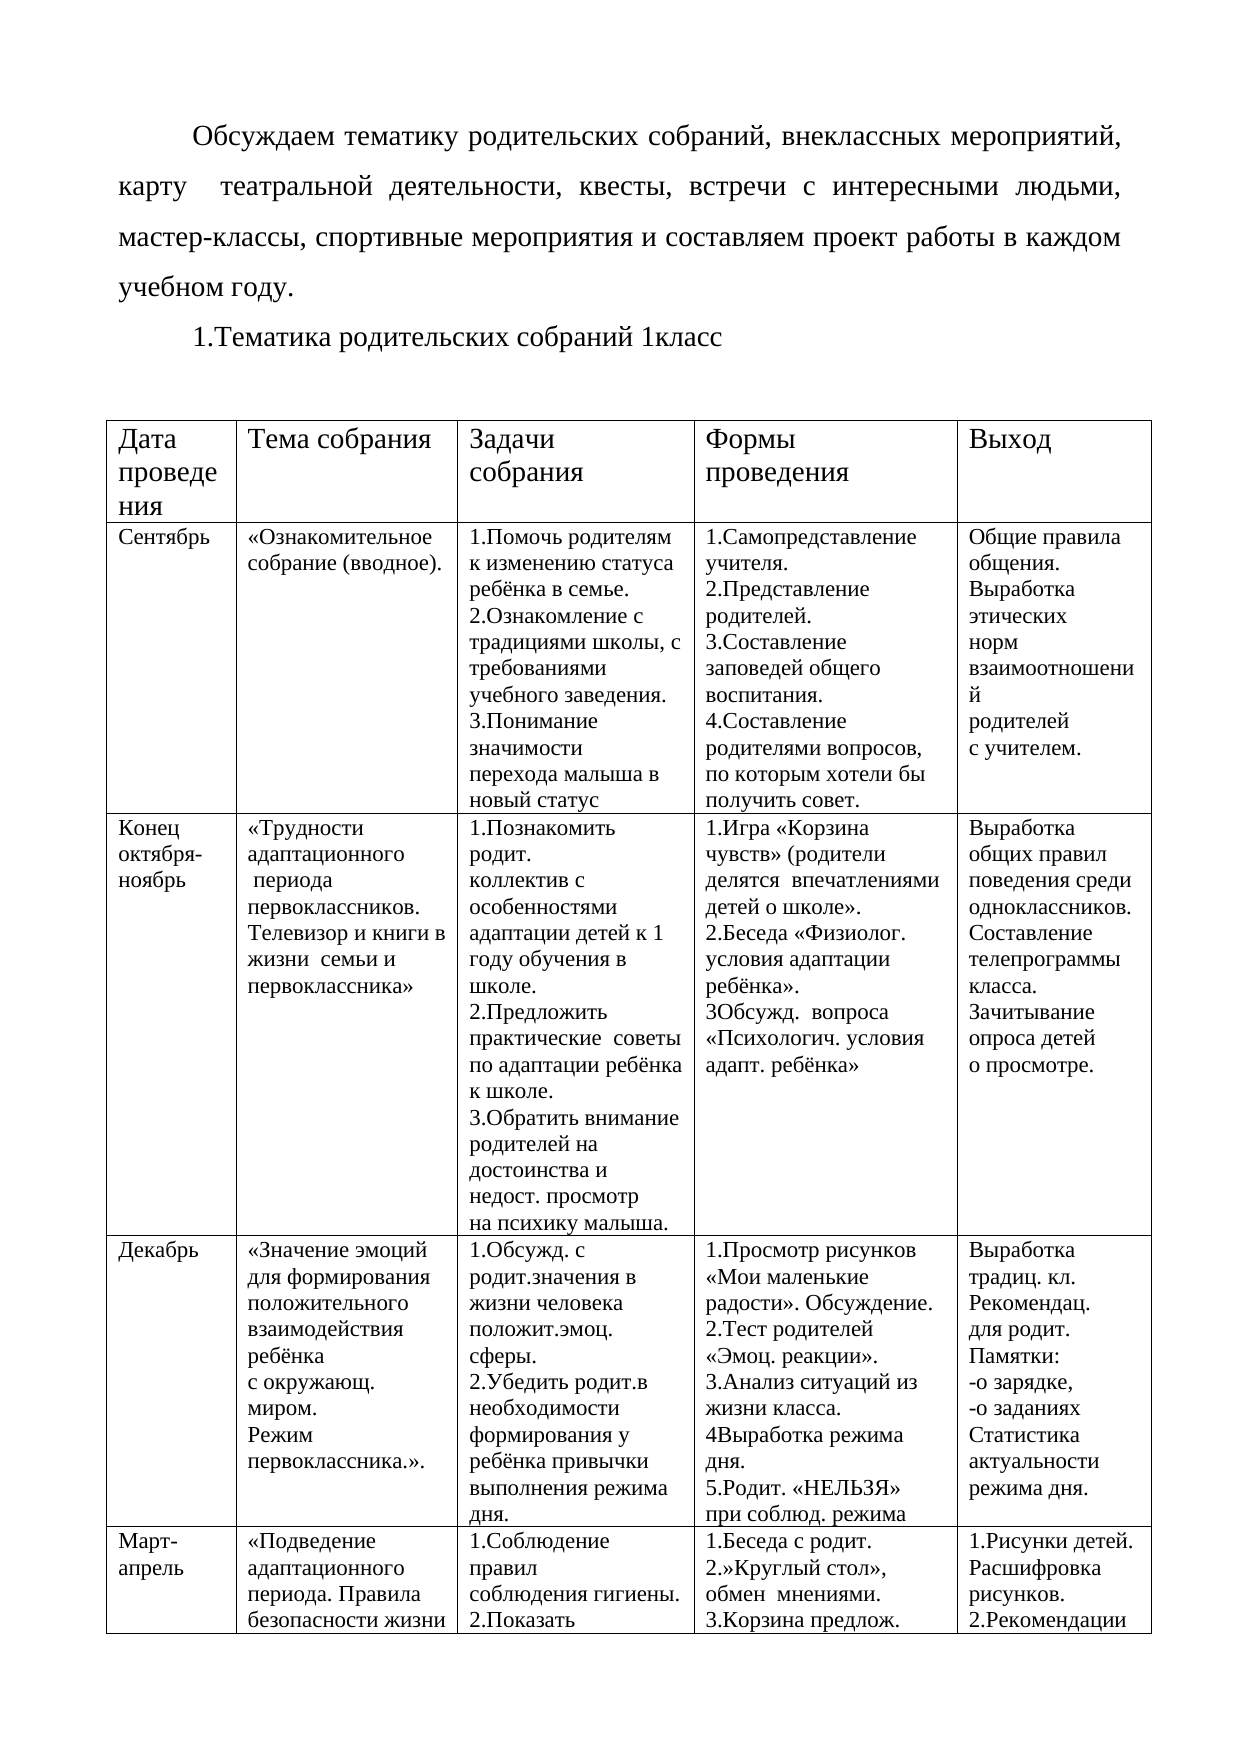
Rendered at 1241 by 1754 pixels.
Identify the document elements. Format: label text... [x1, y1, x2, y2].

table_cell Март-апрель [107, 1527, 236, 1633]
table_cell Сентябрь [107, 523, 236, 813]
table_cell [458, 1527, 694, 1633]
table_cell 1.Просмотр рисунков «Мои маленькие радости». Обсуждение. 2.Тест родителей «Эмоц. реакции». 3.Анализ ситуаций из жизни класса. 4Выработка режима дня. 5.Родит. «НЕЛЬЗЯ» при соблюд. режима [695, 1236, 957, 1526]
table_cell «Трудности адаптационного периода первоклассников. Телевизор и книги в жизни семьи и первоклассника» [237, 814, 457, 1235]
table_cell Общие правила общения. Выработка этических норм взаимоотношений родителей с учителем. [958, 523, 1151, 813]
table_cell 1.Самопредставление учителя. 2.Представление родителей. 3.Составление заповедей общего воспитания. 4.Составление родителями вопросов, по которым хотели бы получить совет. [695, 523, 957, 813]
table_cell Выработка традиц. кл. Рекомендац. для родит. Памятки: -о зарядке, -о заданиях Статистика актуальности режима дня. [958, 1236, 1151, 1526]
table_cell 1.Помочь родителям к изменению статуса ребёнка в семье. 2.Ознакомление с традициями школы, с требованиями учебного заведения. 3.Понимание значимости перехода малыша в новый статус [458, 523, 694, 813]
table_cell Выработка общих правил поведения среди одноклассников. Составление телепрограммы класса. Зачитывание опроса детей о просмотре. [958, 814, 1151, 1235]
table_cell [958, 1527, 1151, 1633]
table_header Дата проведения [107, 421, 236, 522]
table_header Выход [958, 421, 1151, 522]
table_cell 1.Познакомить родит. коллектив с особенностями адаптации детей к 1 году обучения в школе. 2.Предложить практические советы по адаптации ребёнка к школе. 3.Обратить внимание родителей на достоинства и недост. просмотр на психику малыша. [458, 814, 694, 1235]
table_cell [695, 1527, 957, 1633]
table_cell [237, 1527, 457, 1633]
table_cell 1.Обсужд. с родит.значения в жизни человека положит.эмоц. сферы. 2.Убедить родит.в необходимости формирования у ребёнка привычки выполнения режима дня. [458, 1236, 694, 1526]
table_cell «Ознакомительное собрание (вводное). [237, 523, 457, 813]
text Обсуждаем тематику родительских собраний, внеклассных мероприятий, карту театральной деятельности, квесты, встречи с интересными людьми, мастер-классы, спортивные мероприятия и составляем проект работы в каждом учебном году. [118, 118, 1122, 303]
table_cell Декабрь [107, 1236, 236, 1526]
table_header Тема собрания [237, 421, 457, 522]
table_header Формы проведения [695, 421, 957, 522]
table_header Задачи собрания [458, 421, 694, 522]
table_cell Конец октября- ноябрь [107, 814, 236, 1235]
table_cell 1.Игра «Корзина чувств» (родители делятся впечатлениями детей о школе». 2.Беседа «Физиолог. условия адаптации ребёнка». 3Обсужд. вопроса «Психологич. условия адапт. ребёнка» [695, 814, 957, 1235]
table_cell «Значение эмоций для формирования положительного взаимодействия ребёнка с окружающ. миром. Режим первоклассника.». [237, 1236, 457, 1526]
text 1.Тематика родительских собраний 1класс [118, 319, 1122, 353]
